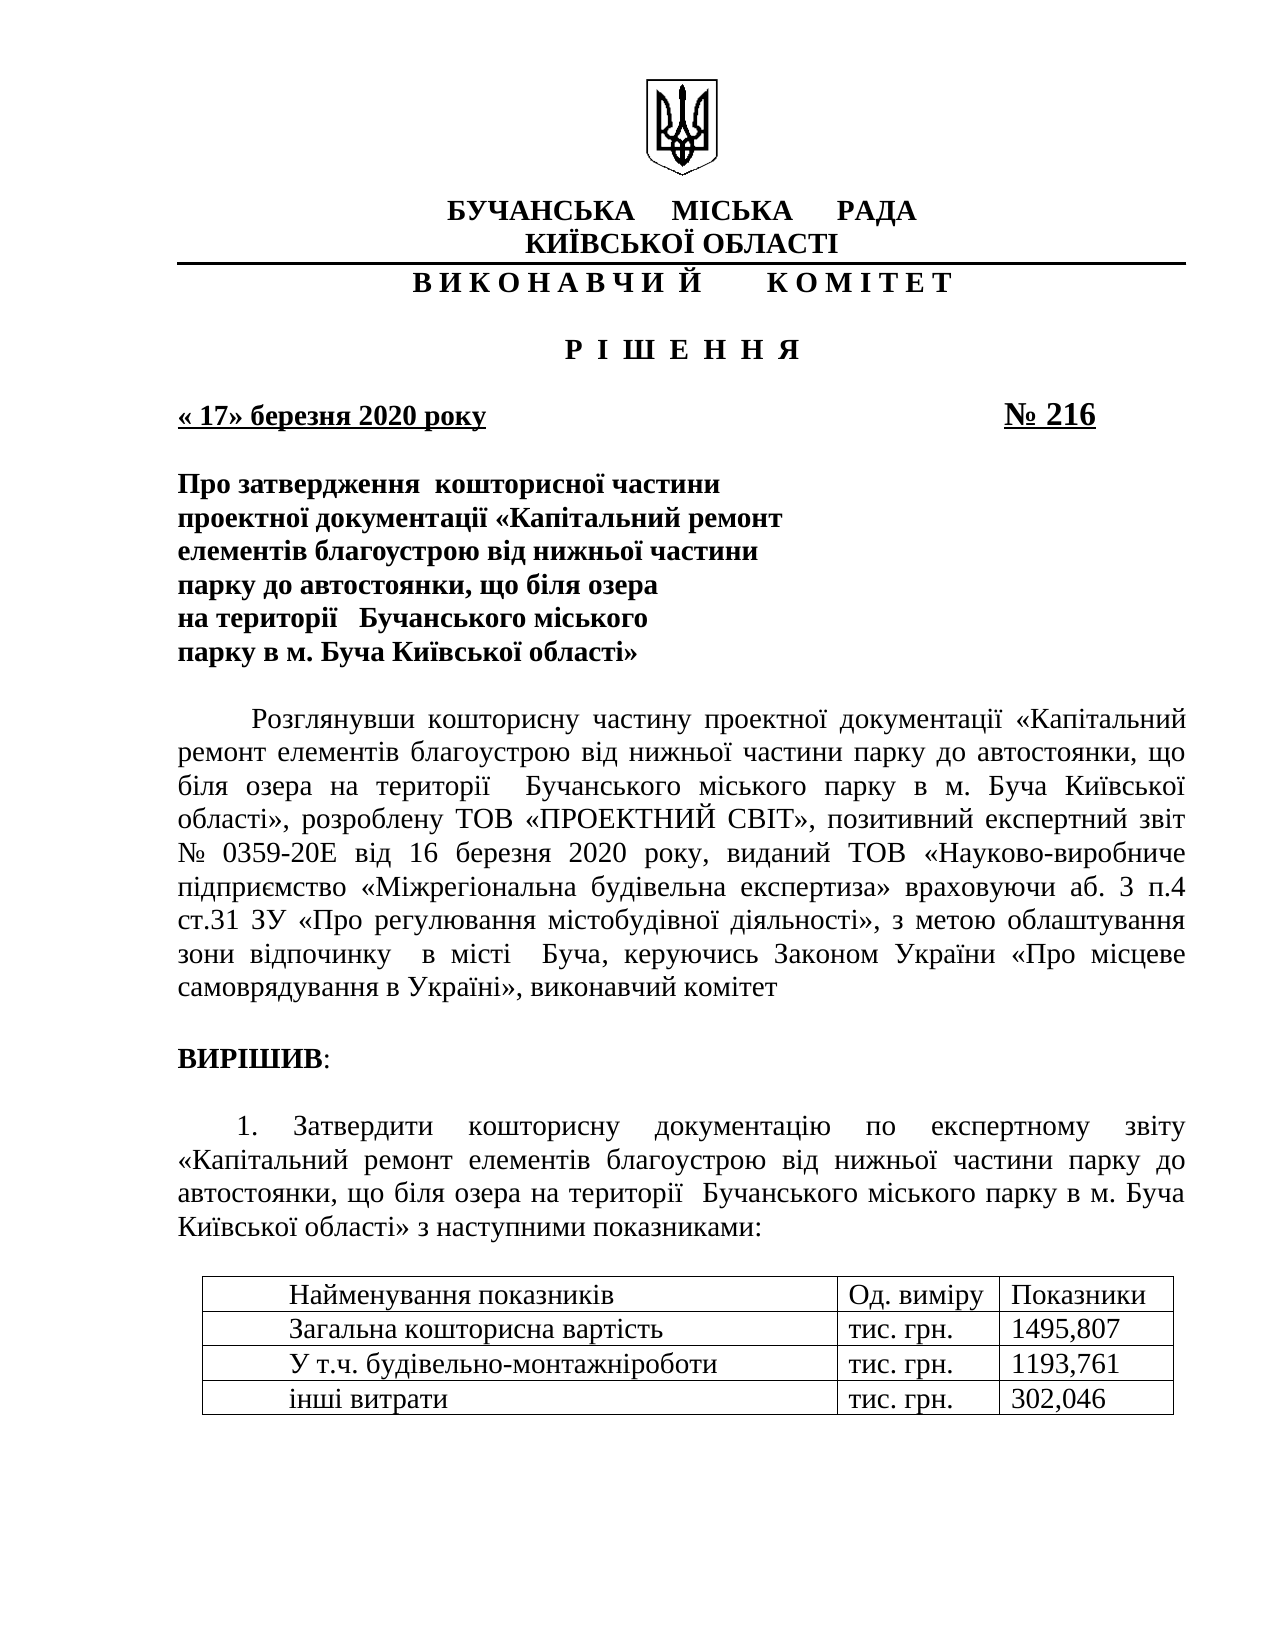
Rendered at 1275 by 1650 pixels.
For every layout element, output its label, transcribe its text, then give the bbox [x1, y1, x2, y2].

subtitle КИЇВСЬКОЇ ОБЛАСТІ [177, 226, 1186, 262]
table_cell тис. грн. [838, 1312, 999, 1345]
table_cell Загальна кошторисна вартість [203, 1312, 837, 1345]
table_cell У т.ч. будівельно-монтажніроботи [203, 1346, 837, 1380]
table_cell інші витрати [203, 1381, 837, 1414]
table_cell 1193,761 [1000, 1346, 1173, 1380]
subtitle Р І Ш Е Н Н Я [177, 332, 1186, 366]
text « 17» березня 2020 року № 216 [177, 394, 1186, 433]
table_cell 302,046 [1000, 1381, 1173, 1414]
subtitle В И К О Н А В Ч И Й К О М І Т Е Т [177, 265, 1186, 298]
table_cell тис. грн. [838, 1381, 999, 1414]
text парку до автостоянки, що біля озера [177, 567, 1186, 600]
text елементів благоустрою від нижньої частини [177, 533, 1186, 567]
table_header Показники [1000, 1277, 1173, 1311]
text Про затвердження кошторисної частини [177, 466, 1186, 500]
text на території Бучанського міського [177, 600, 1186, 634]
text Розглянувши кошторисну частину проектної документації «Капітальний ремонт елементів благоустрою від нижньої частини парку до автостоянки, що біля озера на території Бучанського міського парку в м. Буча Київської області», розроблену ТОВ «ПРОЕКТНИЙ СВІТ», позитивний експертний звіт № 0359-20Е від 16 березня 2020 року, виданий ТОВ «Науково-виробниче підприємство «Міжрегіональна будівельна експертиза» враховуючи аб. 3 п.4 ст.31 ЗУ «Про регулювання містобудівної діяльності», з метою облаштування зони відпочинку в місті Буча, керуючись Законом України «Про місцеве самоврядування в Україні», виконавчий комітет [177, 701, 1186, 1003]
text парку в м. Буча Київської області» [177, 634, 1186, 667]
table_header Од. виміру [838, 1277, 999, 1311]
text ВИРІШИВ: [177, 1041, 1186, 1075]
table_header Найменування показників [203, 1277, 837, 1311]
text 1. Затвердити кошторисну документацію по експертному звіту «Капітальний ремонт елементів благоустрою від нижньої частини парку до автостоянки, що біля озера на території Бучанського міського парку в м. Буча Київської області» з наступними показниками: [177, 1108, 1186, 1242]
table_cell тис. грн. [838, 1346, 999, 1380]
text БУЧАНСЬКА МІСЬКА РАДА [177, 193, 1186, 226]
text проектної документації «Капітальний ремонт [177, 500, 1186, 533]
table_cell 1495,807 [1000, 1312, 1173, 1345]
